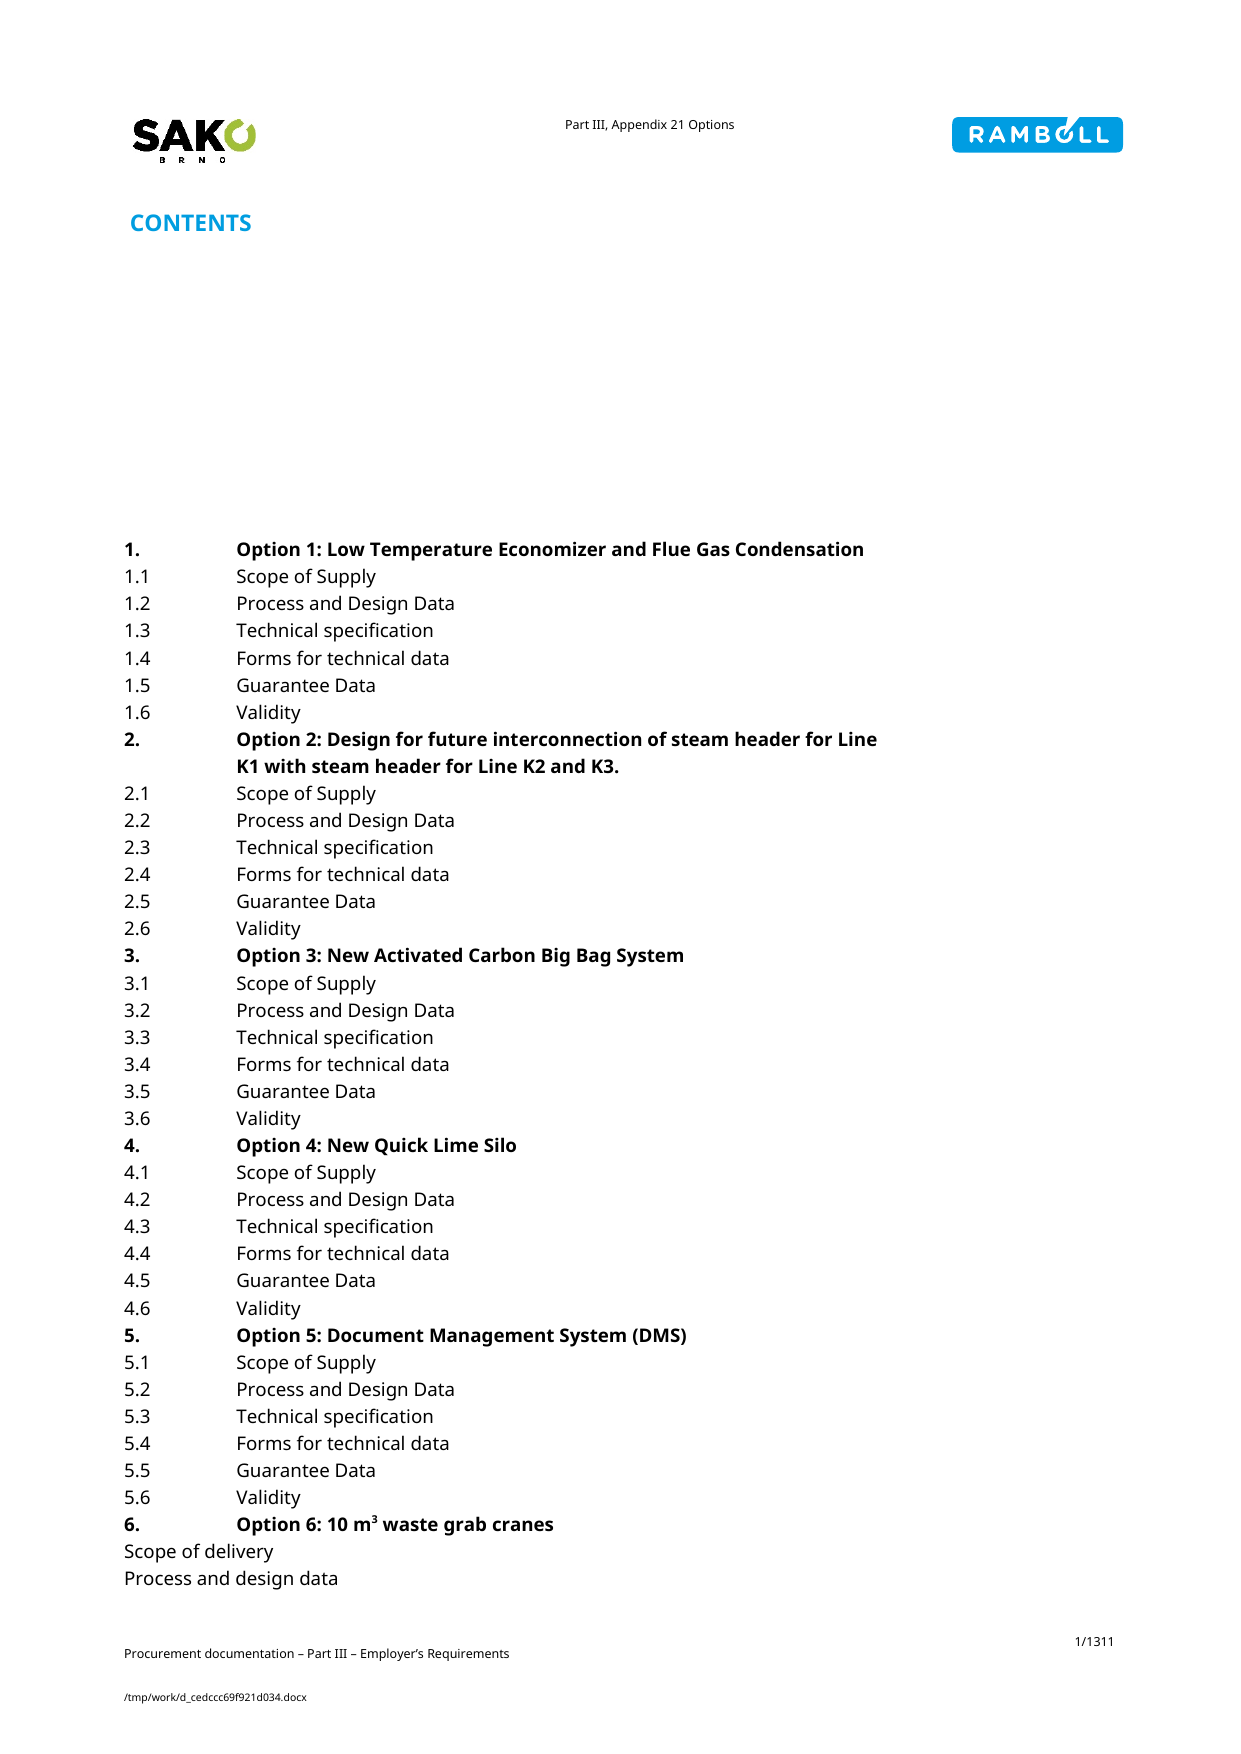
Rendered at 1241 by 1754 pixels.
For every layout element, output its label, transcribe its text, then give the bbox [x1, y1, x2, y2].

text 3. Option 3: New Activated Carbon Big Bag System 6 [124, 941, 880, 968]
text 5.6 Validity 9 [124, 1483, 880, 1510]
text 1.6 Validity 4 [124, 697, 880, 724]
text 1.2 Process and Design Data 3 [124, 589, 880, 616]
text 3.2 Process and Design Data 6 [124, 995, 880, 1022]
text 4.2 Process and Design Data 7 [124, 1185, 880, 1212]
text Process and design data 10 [124, 1564, 880, 1591]
text 5.4 Forms for technical data 9 [124, 1429, 880, 1456]
text 3.1 Scope of Supply 6 [124, 968, 880, 995]
text 2.1 Scope of Supply 5 [124, 779, 880, 806]
table_header Contents [124, 207, 1040, 508]
text 5.2 Process and Design Data 8 [124, 1374, 880, 1402]
text 4. Option 4: New Quick Lime Silo 7 [124, 1131, 880, 1158]
text 5. Option 5: Document Management System (DMS) 8 [124, 1320, 880, 1347]
text 2.5 Guarantee Data 5 [124, 887, 880, 914]
text 2.6 Validity 5 [124, 914, 880, 941]
picture [132, 119, 256, 163]
text 1.4 Forms for technical data 3 [124, 643, 880, 670]
text 4.5 Guarantee Data 7 [124, 1266, 880, 1293]
text 4.4 Forms for technical data 7 [124, 1239, 880, 1266]
text 4.3 Technical specification 7 [124, 1212, 880, 1239]
text 5.3 Technical specification 8 [124, 1402, 880, 1429]
text 4.6 Validity 7 [124, 1293, 880, 1320]
text 2.3 Technical specification 5 [124, 833, 880, 860]
text 5.5 Guarantee Data 9 [124, 1456, 880, 1483]
text 1. Option 1: Low Temperature Economizer and Flue Gas Condensation 3 [124, 535, 880, 562]
text 4.1 Scope of Supply 7 [124, 1158, 880, 1185]
text 5.1 Scope of Supply 8 [124, 1347, 880, 1374]
text 3.3 Technical specification 6 [124, 1022, 880, 1049]
text 2.4 Forms for technical data 5 [124, 860, 880, 887]
text 1.3 Technical specification 3 [124, 616, 880, 643]
text 2.2 Process and Design Data 5 [124, 806, 880, 833]
text 2. Option 2: Design for future interconnection of steam header for Line K1 with steam header for Line K2 and K3. 5 [124, 724, 880, 779]
text 3.6 Validity 6 [124, 1104, 880, 1131]
text 6. Option 6: 10 m3 waste grab cranes 10 [124, 1510, 880, 1537]
text 3.5 Guarantee Data 6 [124, 1077, 880, 1104]
text 1.1 Scope of Supply 3 [124, 562, 880, 589]
text 3.4 Forms for technical data 6 [124, 1049, 880, 1077]
text 1.5 Guarantee Data 3 [124, 670, 880, 697]
text Scope of delivery 10 [124, 1537, 880, 1564]
